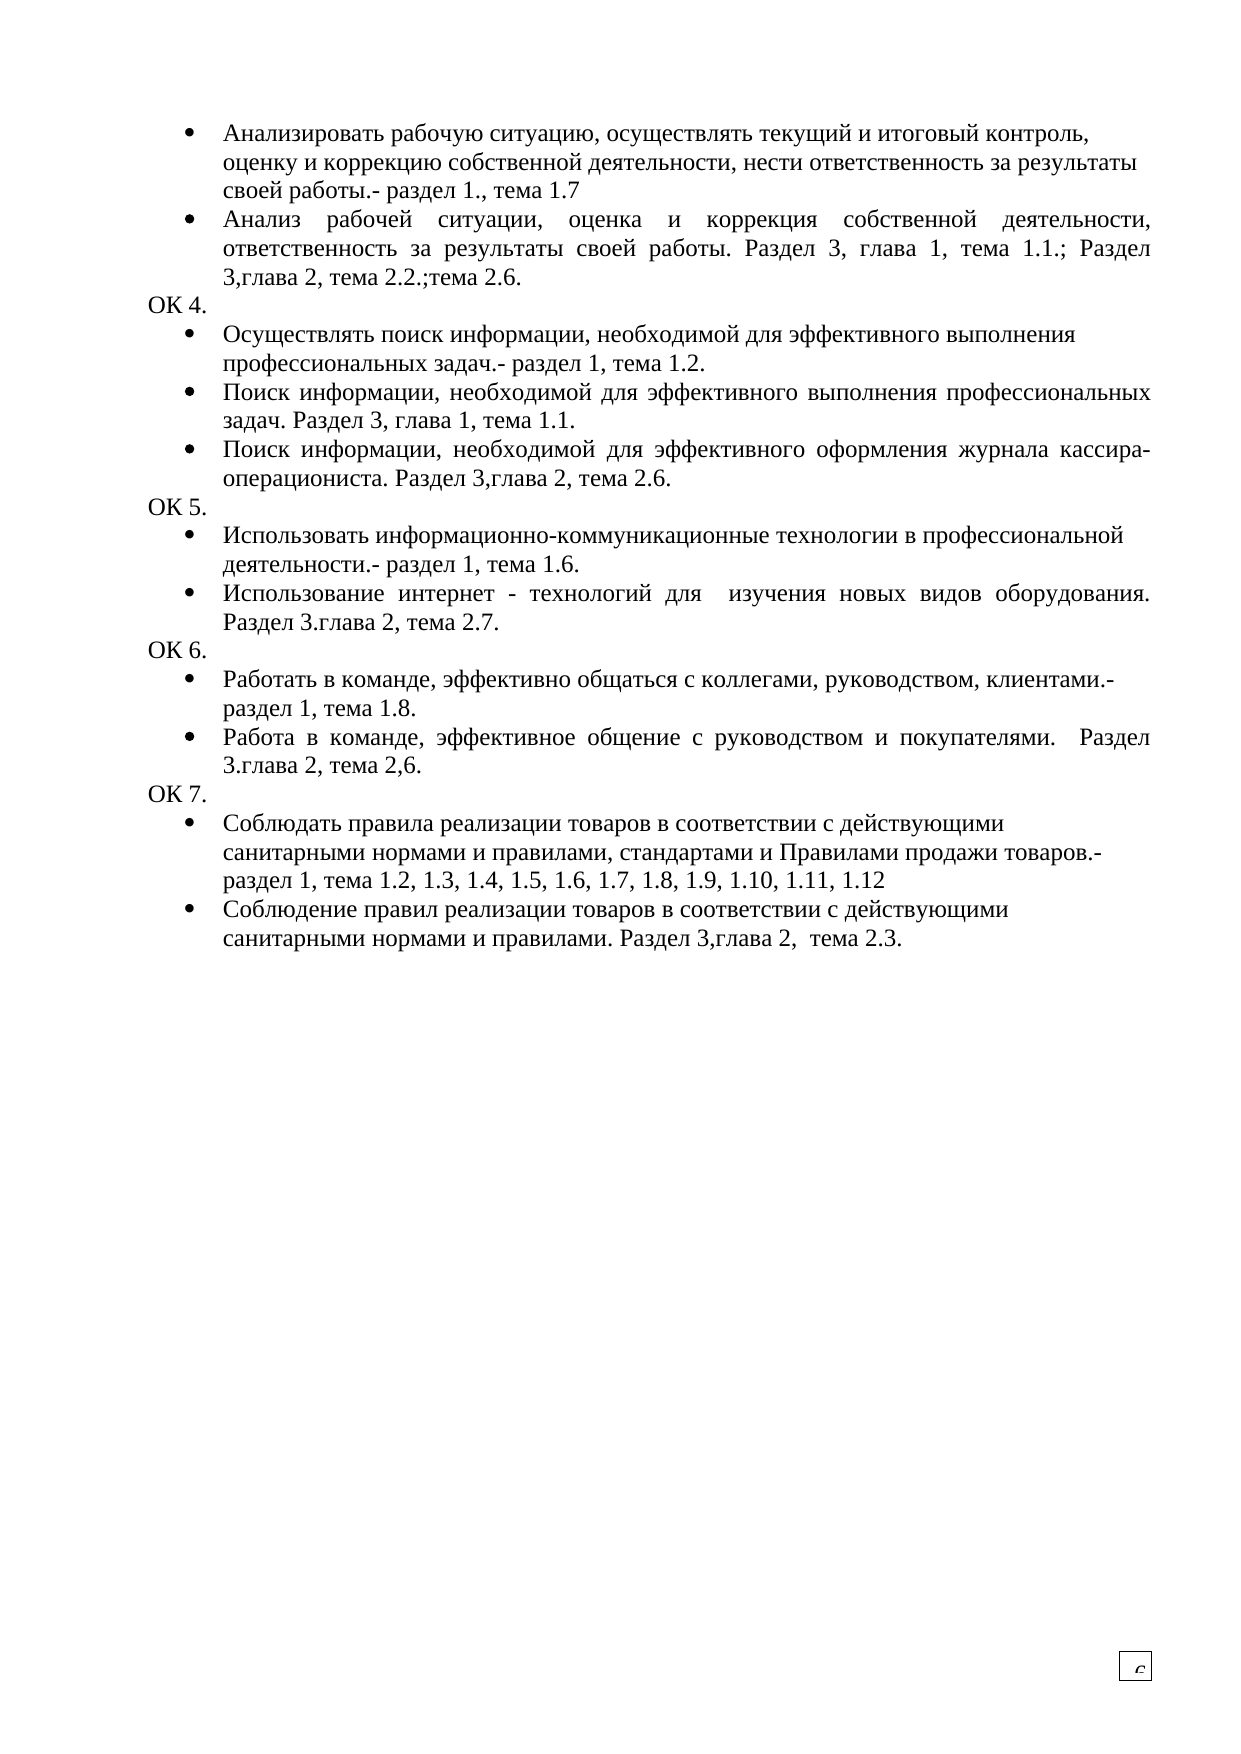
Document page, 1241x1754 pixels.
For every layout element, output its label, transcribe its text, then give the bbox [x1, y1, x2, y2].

list Поиск информации, необходимой для эффективного оформления журнала кассира-операциониста. Раздел 3,глава 2, тема 2.6. [185, 434, 1152, 492]
list Анализ рабочей ситуации, оценка и коррекция собственной деятельности, ответственность за результаты своей работы. Раздел 3, глава 1, тема 1.1.; Раздел 3,глава 2, тема 2.2.;тема 2.6. [185, 204, 1152, 291]
text ОК 7. [148, 779, 1152, 808]
text ОК 6. [148, 636, 1152, 664]
list Соблюдение правил реализации товаров в соответствии с действующими санитарными нормами и правилами. Раздел 3,глава 2, тема 2.3. [185, 894, 1152, 952]
list Осуществлять поиск информации, необходимой для эффективного выполнения профессиональных задач.- раздел 1, тема 1.2. [185, 319, 1152, 377]
list Поиск информации, необходимой для эффективного выполнения профессиональных задач. Раздел 3, глава 1, тема 1.1. [185, 377, 1152, 434]
list Работать в команде, эффективно общаться с коллегами, руководством, клиентами.- раздел 1, тема 1.8. [185, 664, 1152, 722]
list Анализировать рабочую ситуацию, осуществлять текущий и итоговый контроль, оценку и коррекцию собственной деятельности, нести ответственность за результаты своей работы.- раздел 1., тема 1.7 [185, 118, 1152, 204]
list Работа в команде, эффективное общение с руководством и покупателями. Раздел 3.глава 2, тема 2,6. [185, 722, 1152, 779]
list Использование интернет - технологий для изучения новых видов оборудования. Раздел 3.глава 2, тема 2.7. [185, 578, 1152, 636]
list Соблюдать правила реализации товаров в соответствии с действующими санитарными нормами и правилами, стандартами и Правилами продажи товаров.- раздел 1, тема 1.2, 1.3, 1.4, 1.5, 1.6, 1.7, 1.8, 1.9, 1.10, 1.11, 1.12 [185, 808, 1152, 894]
text ОК 4. [148, 291, 1152, 319]
list Использовать информационно-коммуникационные технологии в профессиональной деятельности.- раздел 1, тема 1.6. [185, 521, 1152, 578]
text ОК 5. [148, 492, 1152, 521]
